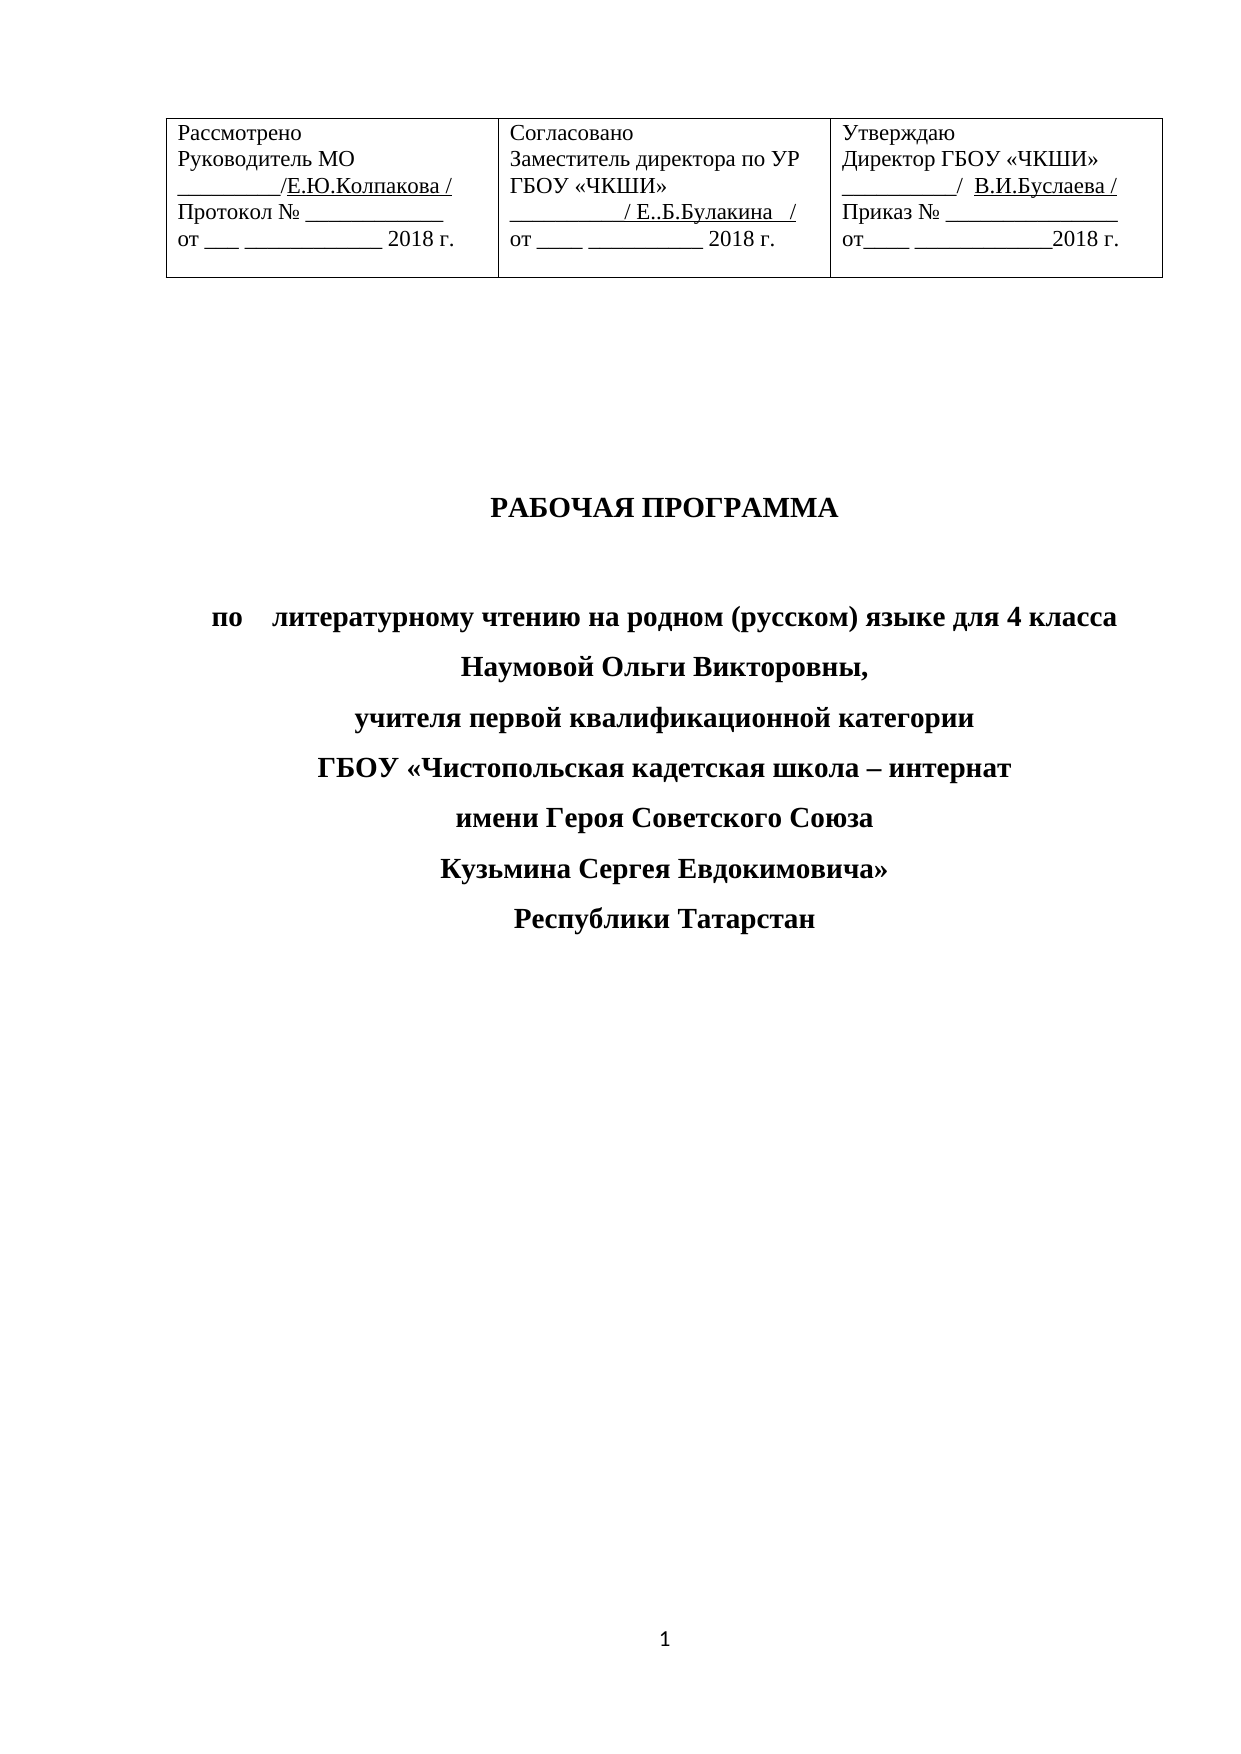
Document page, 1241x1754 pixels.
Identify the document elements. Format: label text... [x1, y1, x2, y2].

text Наумовой Ольги Викторовны, [177, 649, 1152, 683]
text учителя первой квалификационной категории [177, 700, 1152, 733]
text Республики Татарстан [177, 901, 1152, 934]
text имени Героя Советского Союза [177, 800, 1152, 834]
table_header Согласовано Заместитель директора по УР ГБОУ «ЧКШИ» __________/ Е..Б.Булакина / от ____ __________ 2018 г. [499, 119, 830, 277]
text РАБОЧАЯ ПРОГРАММА [177, 490, 1152, 524]
table_header Утверждаю Директор ГБОУ «ЧКШИ» __________/ В.И.Буслаева / Приказ № _______________ от____ ____________2018 г. [831, 119, 1162, 277]
text Кузьмина Сергея Евдокимовича» [177, 851, 1152, 884]
text по литературному чтению на родном (русском) языке для 4 класса [177, 599, 1152, 633]
table_header Рассмотрено Руководитель МО _________/Е.Ю.Колпакова / Протокол № ____________ от ___ ____________ 2018 г. [167, 119, 498, 277]
text ГБОУ «Чистопольская кадетская школа – интернат [177, 750, 1152, 784]
